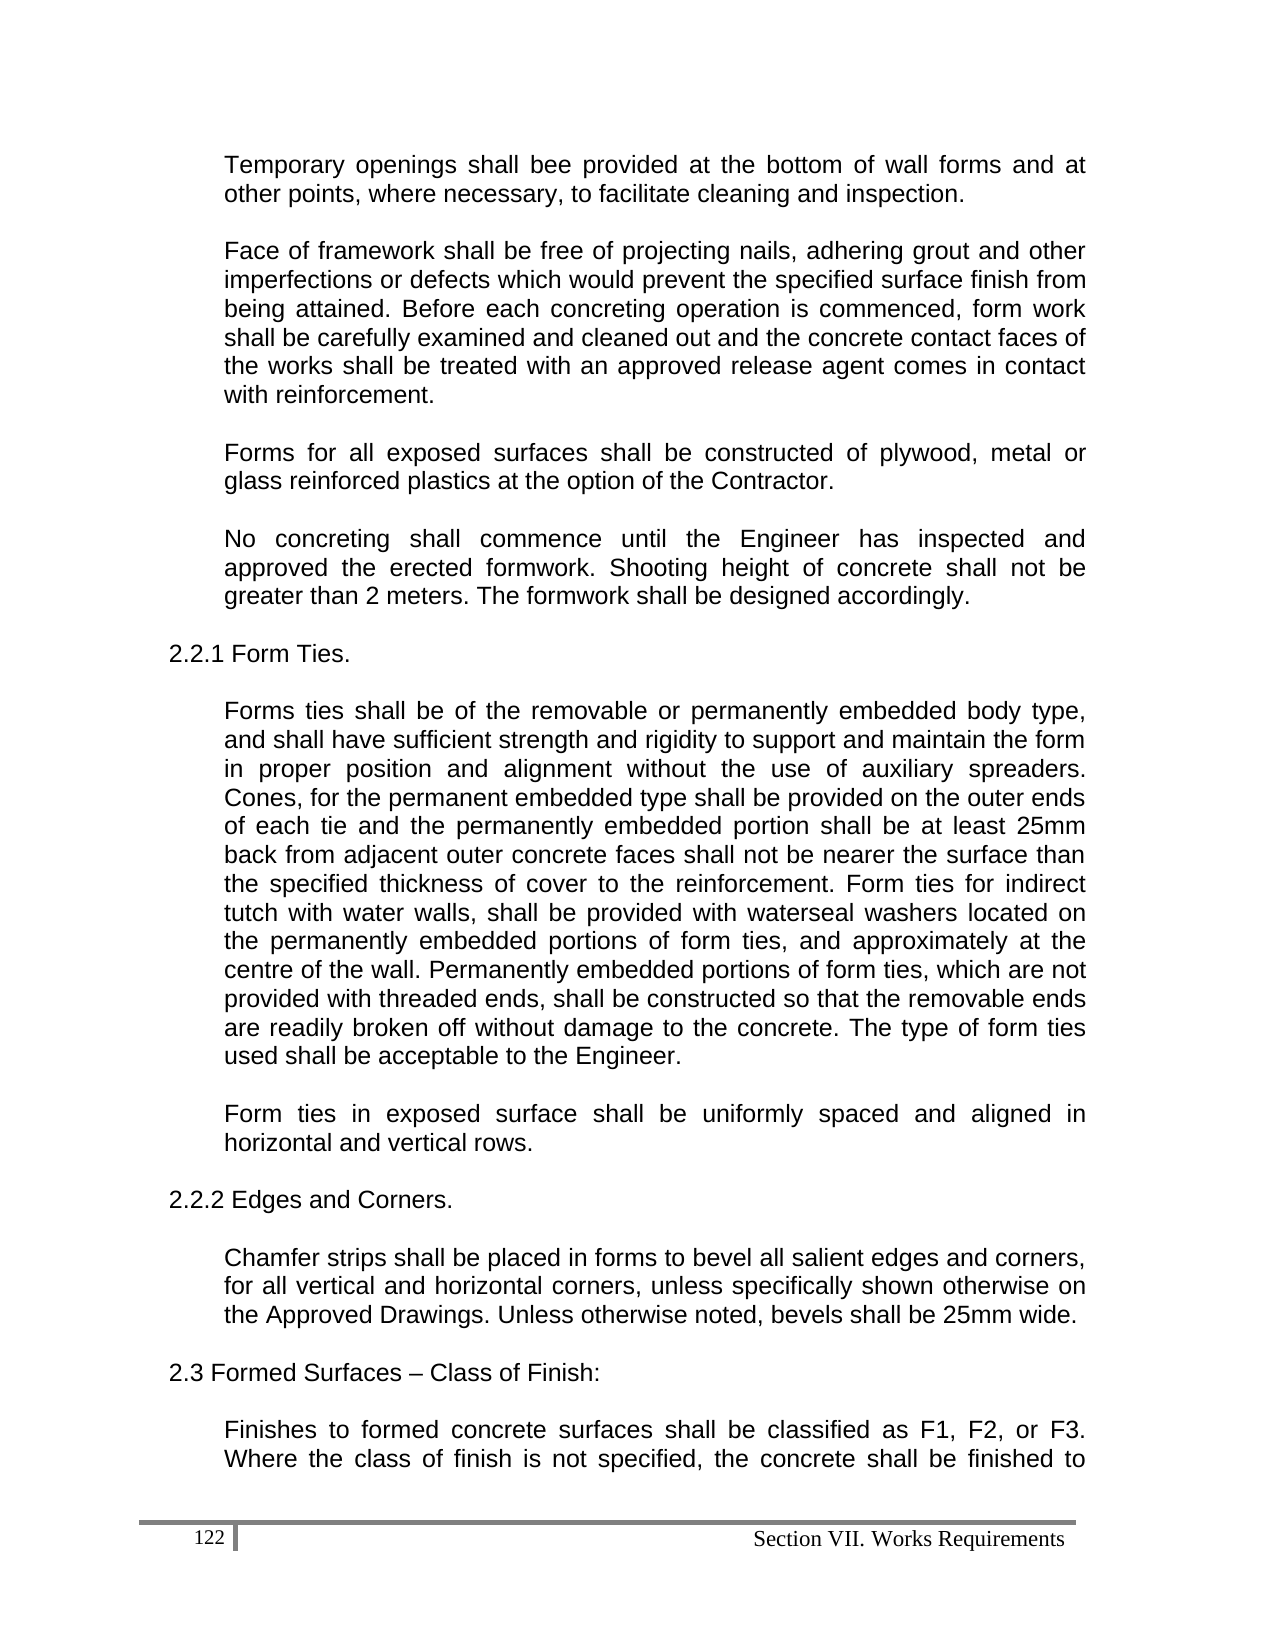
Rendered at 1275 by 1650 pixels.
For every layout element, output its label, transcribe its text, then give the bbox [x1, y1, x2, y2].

text 2.2.1 Form Ties. [169, 639, 1087, 667]
text 2.2.2 Edges and Corners. [169, 1185, 1087, 1214]
text 2.3 Formed Surfaces – Class of Finish: [169, 1357, 1087, 1386]
text Face of framework shall be free of projecting nails, adhering grout and other imperfections or defects which would prevent the specified surface finish from being attained. Before each concreting operation is commenced, form work shall be carefully examined and cleaned out and the concrete contact faces of the works shall be treated with an approved release agent comes in contact with reinforcement. [224, 236, 1087, 409]
text Chamfer strips shall be placed in forms to bevel all salient edges and corners, for all vertical and horizontal corners, unless specifically shown otherwise on the Approved Drawings. Unless otherwise noted, bevels shall be 25mm wide. [224, 1242, 1087, 1329]
text Forms for all exposed surfaces shall be constructed of plywood, metal or glass reinforced plastics at the option of the Contractor. [224, 437, 1087, 495]
text Temporary openings shall bee provided at the bottom of wall forms and at other points, where necessary, to facilitate cleaning and inspection. [224, 150, 1087, 207]
text Forms ties shall be of the removable or permanently embedded body type, and shall have sufficient strength and rigidity to support and maintain the form in proper position and alignment without the use of auxiliary spreaders. Cones, for the permanent embedded type shall be provided on the outer ends of each tie and the permanently embedded portion shall be at least 25mm back from adjacent outer concrete faces shall not be nearer the surface than the specified thickness of cover to the reinforcement. Form ties for indirect tutch with water walls, shall be provided with waterseal washers located on the permanently embedded portions of form ties, and approximately at the centre of the wall. Permanently embedded portions of form ties, which are not provided with threaded ends, shall be constructed so that the removable ends are readily broken off without damage to the concrete. The type of form ties used shall be acceptable to the Engineer. [224, 696, 1087, 1070]
text No concreting shall commence until the Engineer has inspected and approved the erected formwork. Shooting height of concrete shall not be greater than 2 meters. The formwork shall be designed accordingly. [224, 524, 1087, 610]
text Form ties in exposed surface shall be uniformly spaced and aligned in horizontal and vertical rows. [224, 1099, 1087, 1156]
